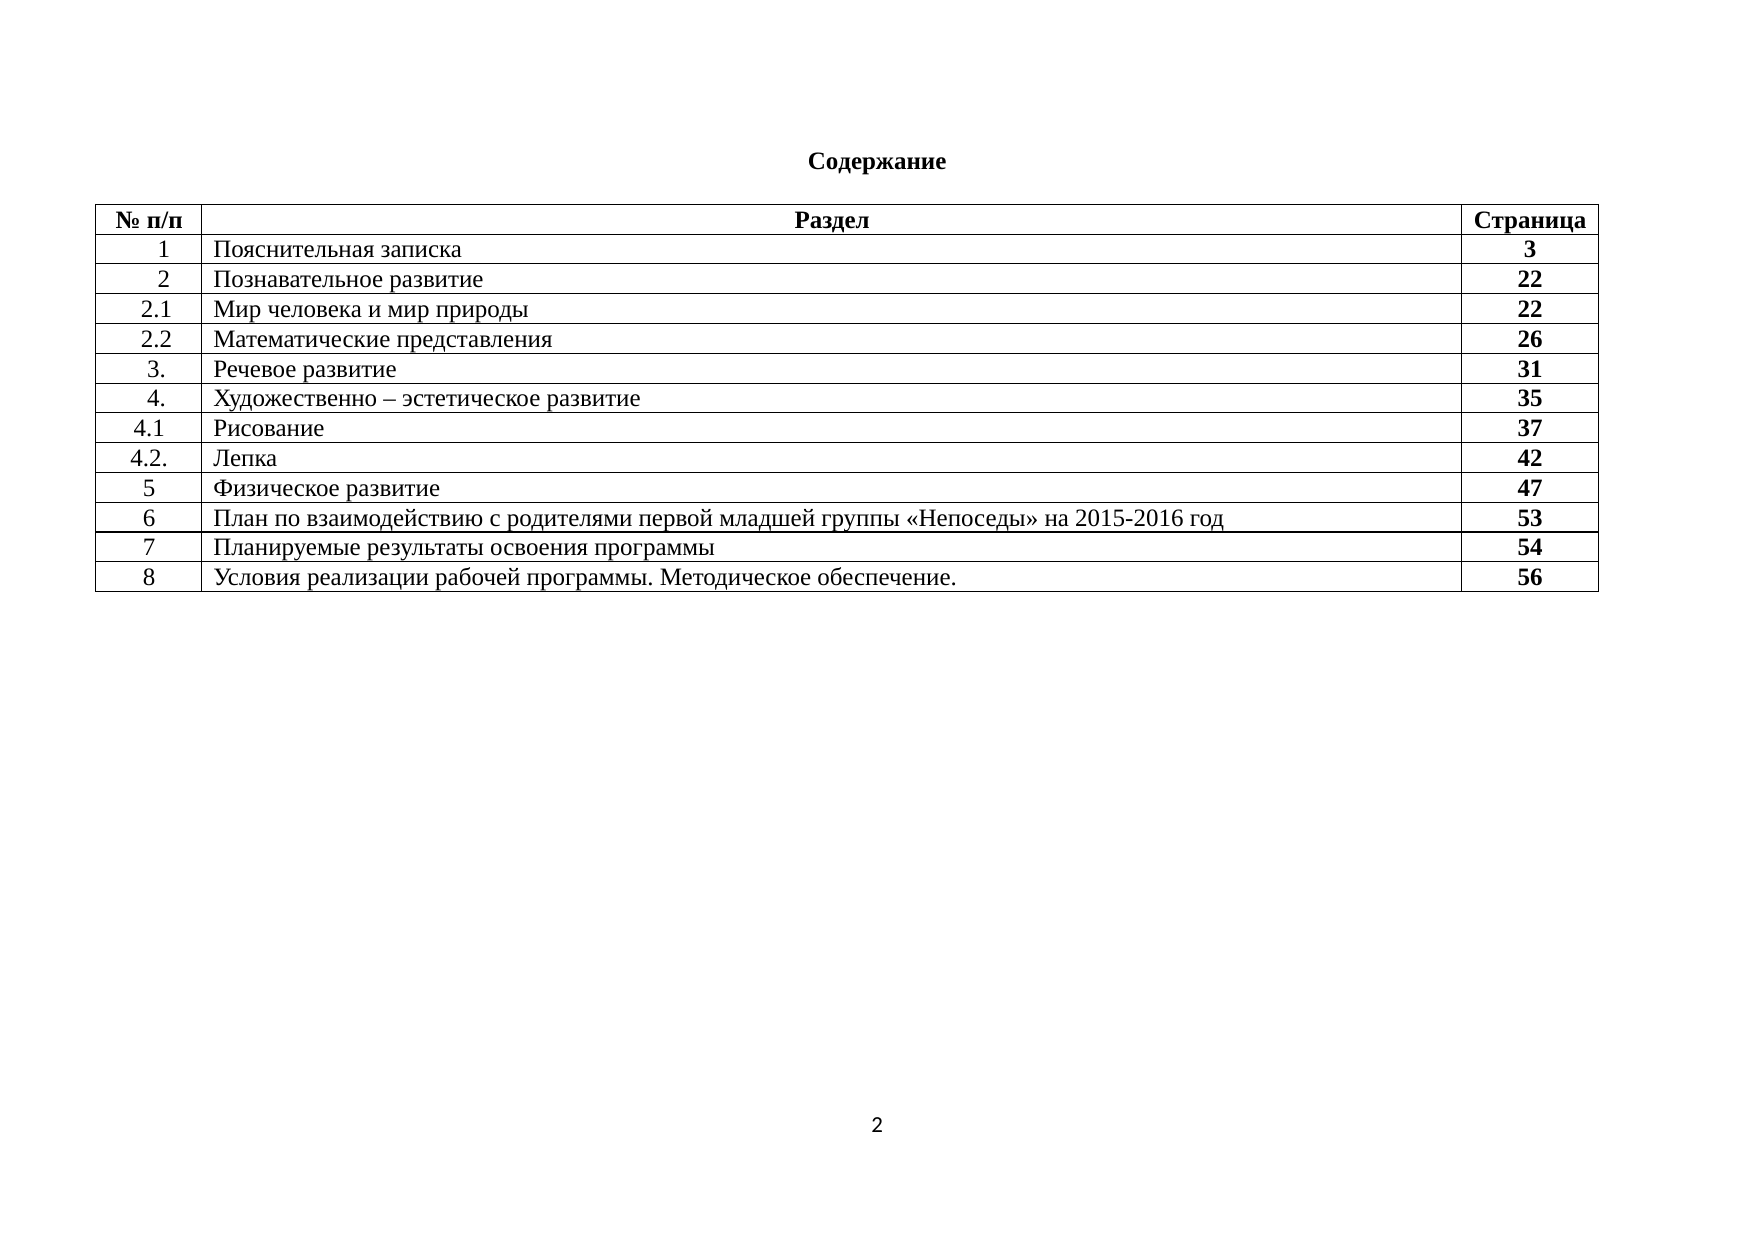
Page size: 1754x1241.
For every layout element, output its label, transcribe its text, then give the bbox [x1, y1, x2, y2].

table_cell 56 [1462, 562, 1598, 591]
table_cell Условия реализации рабочей программы. Методическое обеспечение. [202, 562, 1461, 591]
table_cell 3. [96, 354, 201, 382]
table_cell 53 [1462, 503, 1598, 531]
table_cell Математические представления [202, 324, 1461, 353]
table_cell 2 [96, 264, 201, 293]
table_cell 22 [1462, 294, 1598, 323]
table_cell 26 [1462, 324, 1598, 353]
table_cell Мир человека и мир природы [202, 294, 1461, 323]
table_cell Рисование [202, 413, 1461, 442]
table_cell 3 [1462, 235, 1598, 263]
table_cell 5 [96, 473, 201, 502]
table_cell 35 [1462, 384, 1598, 412]
table_cell 54 [1462, 533, 1598, 561]
table_cell 7 [96, 533, 201, 561]
table_cell 22 [1462, 264, 1598, 293]
table_cell 2.2 [96, 324, 201, 353]
table_cell Познавательное развитие [202, 264, 1461, 293]
table_cell 4.1 [96, 413, 201, 442]
table_cell План по взаимодействию с родителями первой младшей группы «Непоседы» на 2015-2016 год [202, 503, 1461, 531]
table_cell 8 [96, 562, 201, 591]
text Содержание [118, 146, 1636, 175]
table_cell 4.2. [96, 443, 201, 472]
table_cell Речевое развитие [202, 354, 1461, 382]
table_cell Планируемые результаты освоения программы [202, 533, 1461, 561]
table_cell Пояснительная записка [202, 235, 1461, 263]
table_cell 42 [1462, 443, 1598, 472]
table_cell 2.1 [96, 294, 201, 323]
table_header Страница [1462, 205, 1598, 233]
table_cell 6 [96, 503, 201, 531]
table_header Раздел [202, 205, 1461, 233]
table_cell Физическое развитие [202, 473, 1461, 502]
table_cell Художественно – эстетическое развитие [202, 384, 1461, 412]
table_cell 47 [1462, 473, 1598, 502]
table_header № п/п [96, 205, 201, 233]
table_cell Лепка [202, 443, 1461, 472]
table_cell 31 [1462, 354, 1598, 382]
table_cell 1 [96, 235, 201, 263]
table_cell 37 [1462, 413, 1598, 442]
table_cell 4. [96, 384, 201, 412]
